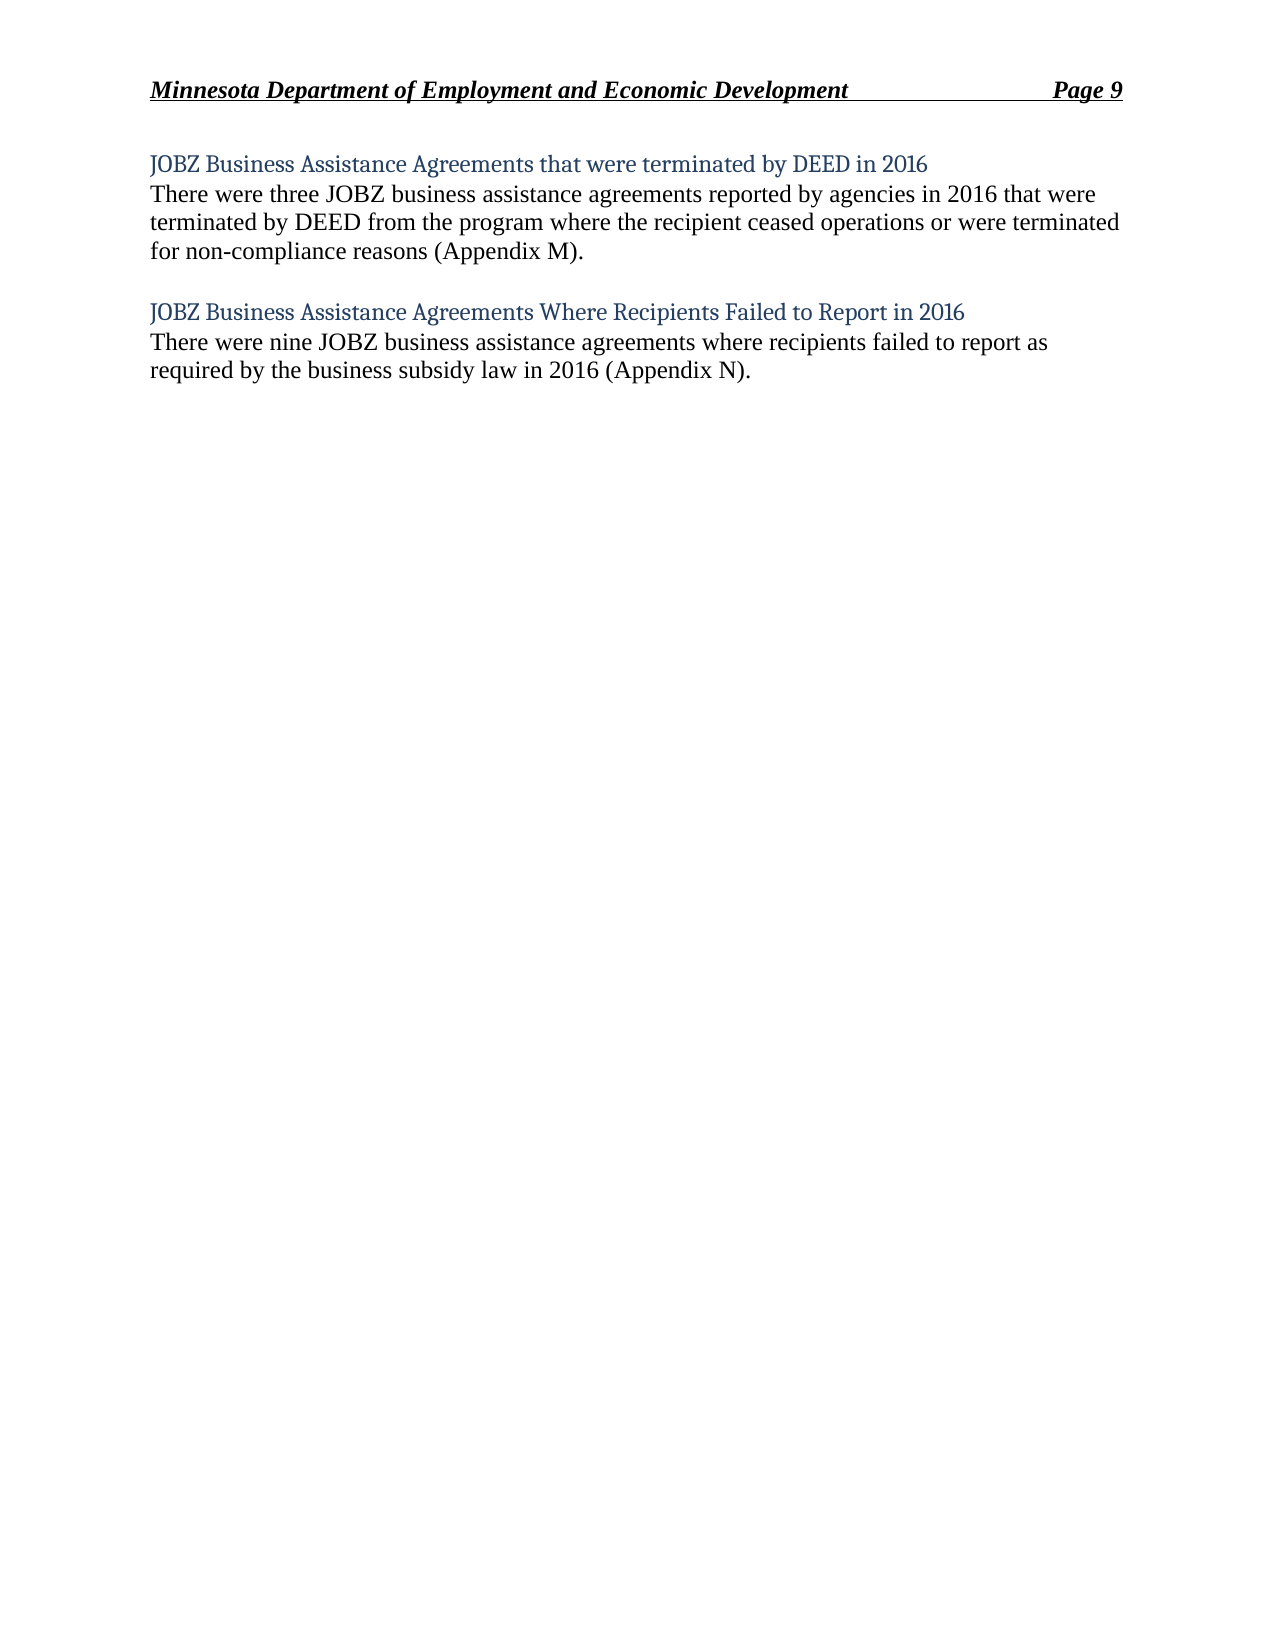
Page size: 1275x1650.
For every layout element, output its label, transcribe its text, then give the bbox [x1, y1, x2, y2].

subtitle JOBZ Business Assistance Agreements that were terminated by DEED in 2016 [150, 150, 1125, 179]
text There were three JOBZ business assistance agreements reported by agencies in 2016 that were terminated by DEED from the program where the recipient ceased operations or were terminated for non-compliance reasons (Appendix M). [150, 179, 1125, 265]
text There were nine JOBZ business assistance agreements where recipients failed to report as required by the business subsidy law in 2016 (Appendix N). [150, 327, 1125, 384]
subtitle JOBZ Business Assistance Agreements Where Recipients Failed to Report in 2016 [150, 298, 1125, 327]
